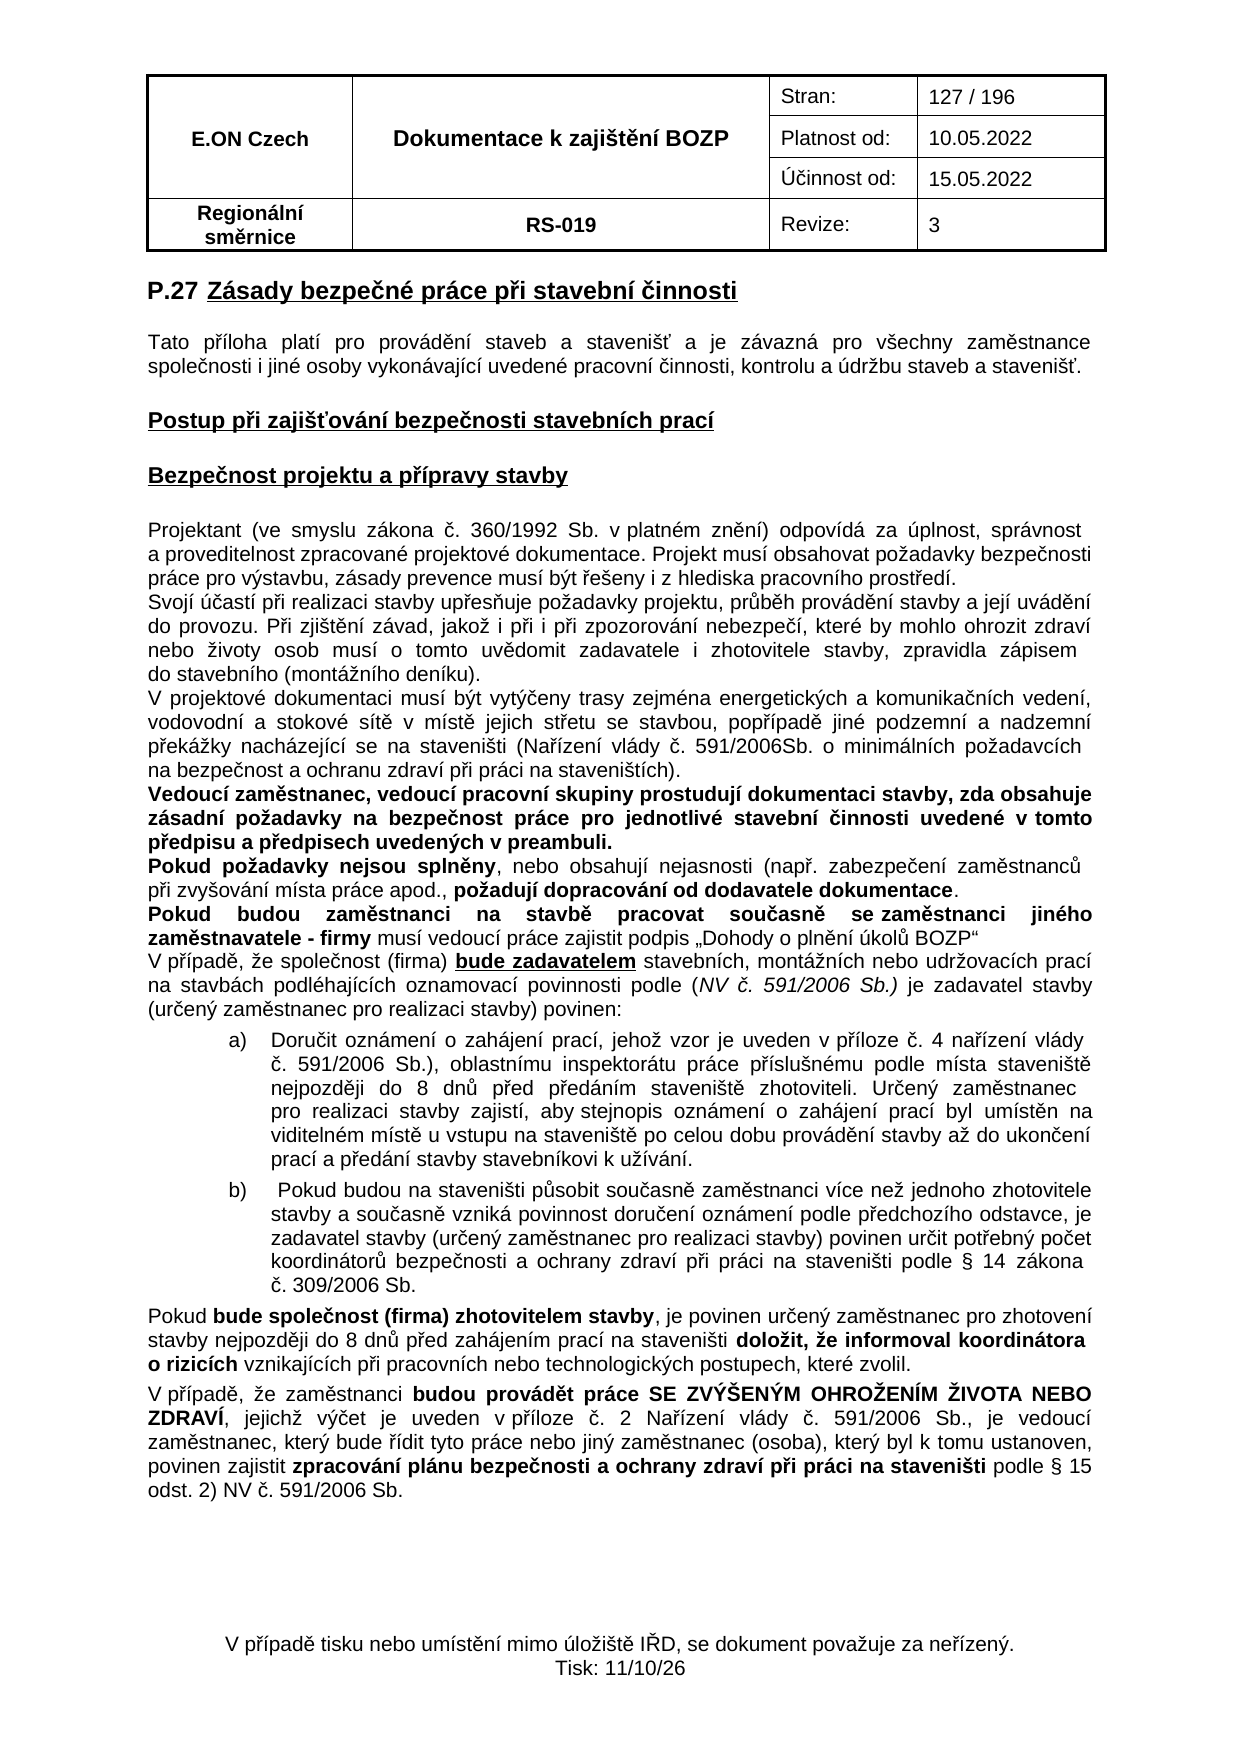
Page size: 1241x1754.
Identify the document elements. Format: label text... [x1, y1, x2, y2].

list Svojí účastí při realizaci stavby upřesňuje požadavky projektu, průběh provádění stavby a její uvádění do provozu. Při zjištění závad, jakož i při i při zpozorování nebezpečí, které by mohlo ohrozit zdraví nebo životy osob musí o tomto uvědomit zadavatele i zhotovitele stavby, zpravidla zápisem do stavebního (montážního deníku). [148, 590, 1092, 686]
list V projektové dokumentaci musí být vytýčeny trasy zejména energetických a komunikačních vedení, vodovodní a stokové sítě v místě jejich střetu se stavbou, popřípadě jiné podzemní a nadzemní překážky nacházející se na staveništi (Nařízení vlády č. 591/2006Sb. o minimálních požadavcích na bezpečnost a ochranu zdraví při práci na staveništích). [148, 686, 1092, 782]
list V případě, že společnost (firma) bude zadavatelem stavebních, montážních nebo udržovacích prací na stavbách podléhajících oznamovací povinnosti podle (NV č. 591/2006 Sb.) je zadavatel stavby (určený zaměstnanec pro realizaci stavby) povinen: [148, 949, 1092, 1021]
list a) Doručit oznámení o zahájení prací, jehož vzor je uveden v příloze č. 4 nařízení vlády č. 591/2006 Sb.), oblastnímu inspektorátu práce příslušnému podle místa staveniště nejpozději do 8 dnů před předáním staveniště zhotoviteli. Určený zaměstnanec pro realizaci stavby zajistí, aby stejnopis oznámení o zahájení prací byl umístěn na viditelném místě u vstupu na staveniště po celou dobu provádění stavby až do ukončení prací a předání stavby stavebníkovi k užívání. [228, 1027, 1092, 1171]
list Vedoucí zaměstnanec, vedoucí pracovní skupiny prostudují dokumentaci stavby, zda obsahuje zásadní požadavky na bezpečnost práce pro jednotlivé stavební činnosti uvedené v tomto předpisu a předpisech uvedených v preambuli. [148, 782, 1092, 853]
title Postup při zajišťování bezpečnosti stavebních prací [148, 407, 1092, 433]
title Bezpečnost projektu a přípravy stavby [148, 462, 1092, 489]
list Projektant (ve smyslu zákona č. 360/1992 Sb. v platném znění) odpovídá za úplnost, správnost a proveditelnost zpracované projektové dokumentace. Projekt musí obsahovat požadavky bezpečnosti práce pro výstavbu, zásady prevence musí být řešeny i z hlediska pracovního prostředí. [148, 518, 1092, 590]
list Pokud budou zaměstnanci na stavbě pracovat současně se zaměstnanci jiného zaměstnavatele - firmy musí vedoucí práce zajistit podpis „Dohody o plnění úkolů BOZP“ [148, 901, 1092, 949]
list Pokud bude společnost (firma) zhotovitelem stavby, je povinen určený zaměstnanec pro zhotovení stavby nejpozději do 8 dnů před zahájením prací na staveništi doložit, že informoval koordinátora o rizicích vznikajících při pracovních nebo technologických postupech, které zvolil. [148, 1303, 1092, 1375]
list V případě, že zaměstnanci budou provádět práce SE ZVÝŠENÝM OHROŽENÍM ŽIVOTA NEBO ZDRAVÍ, jejichž výčet je uveden v příloze č. 2 Nařízení vlády č. 591/2006 Sb., je vedoucí zaměstnanec, který bude řídit tyto práce nebo jiný zaměstnanec (osoba), který byl k tomu ustanoven, povinen zajistit zpracování plánu bezpečnosti a ochrany zdraví při práci na staveništi podle § 15 odst. 2) NV č. 591/2006 Sb. [148, 1382, 1092, 1501]
text Tato příloha platí pro provádění staveb a stavenišť a je závazná pro všechny zaměstnance společnosti i jiné osoby vykonávající uvedené pracovní činnosti, kontrolu a údržbu staveb a stavenišť. [148, 330, 1092, 378]
list Pokud požadavky nejsou splněny, nebo obsahují nejasnosti (např. zabezpečení zaměstnanců při zvyšování místa práce apod., požadují dopracování od dodavatele dokumentace. [148, 853, 1092, 901]
list b) Pokud budou na staveništi působit současně zaměstnanci více než jednoho zhotovitele stavby a současně vzniká povinnost doručení oznámení podle předchozího odstavce, je zadavatel stavby (určený zaměstnanec pro realizaci stavby) povinen určit potřebný počet koordinátorů bezpečnosti a ochrany zdraví při práci na staveništi podle § 14 zákona č. 309/2006 Sb. [228, 1177, 1092, 1297]
text Zásady bezpečné práce při stavební činnosti [147, 276, 1092, 305]
